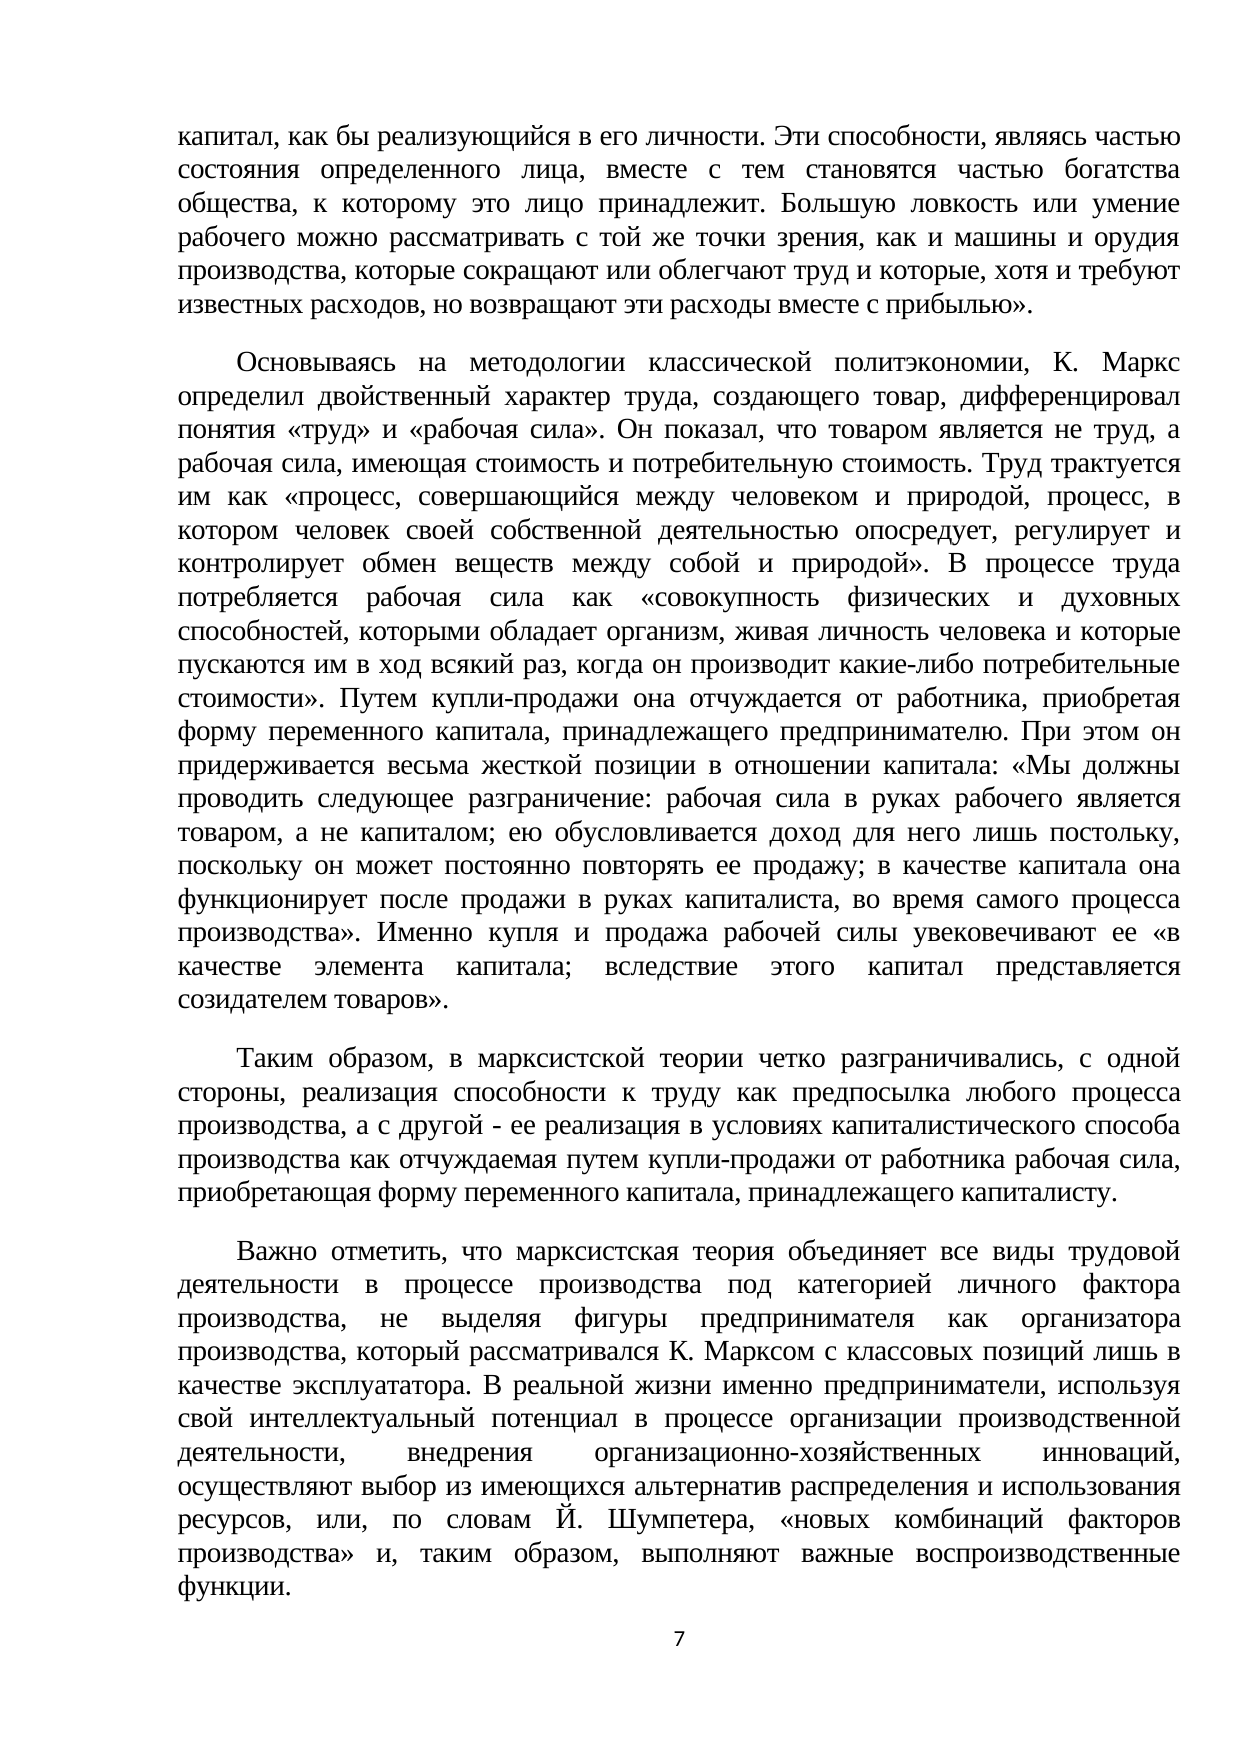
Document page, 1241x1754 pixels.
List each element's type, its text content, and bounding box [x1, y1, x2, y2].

text Таким образом, в марксистской теории четко разграничивались, с одной стороны, реализация способности к труду как предпосылка любого процесса производства, а с другой - ее реализация в условиях капиталистического способа производства как отчуждаемая путем купли-продажи от работника рабочая сила, приобретающая форму переменного капитала, принадлежащего капиталисту. [177, 1040, 1181, 1208]
text Основываясь на методологии классической политэкономии, К. Маркс определил двойственный характер труда, создающего товар, дифференцировал понятия «труд» и «рабочая сила». Он показал, что товаром является не труд, а рабочая сила, имеющая стоимость и потребительную стоимость. Труд трактуется им как «процесс, совершающийся между человеком и природой, процесс, в котором человек своей собственной деятельностью опосредует, регулирует и контролирует обмен веществ между собой и природой». В процессе труда потребляется рабочая сила как «совокупность физических и духовных способностей, которыми обладает организм, живая личность человека и которые пускаются им в ход всякий раз, когда он производит какие-либо потребительные стоимости». Путем купли-продажи она отчуждается от работника, приобретая форму переменного капитала, принадлежащего предпринимателю. При этом он придерживается весьма жесткой позиции в отношении капитала: «Мы должны проводить следующее разграничение: рабочая сила в руках рабочего является товаром, а не капиталом; ею обусловливается доход для него лишь постольку, поскольку он может постоянно повторять ее продажу; в качестве капитала она функционирует после продажи в руках капиталиста, во время самого процесса производства». Именно купля и продажа рабочей силы увековечивают ее «в качестве элемента капитала; вследствие этого капитал представляется созидателем товаров». [177, 344, 1181, 1015]
text Важно отметить, что марксистская теория объединяет все виды трудовой деятельности в процессе производства под категорией личного фактора производства, не выделяя фигуры предпринимателя как организатора производства, который рассматривался К. Марксом с классовых позиций лишь в качестве эксплуататора. В реальной жизни именно предприниматели, используя свой интеллектуальный потенциал в процессе организации производственной деятельности, внедрения организационно-хозяйственных инноваций, осуществляют выбор из имеющихся альтернатив распределения и использования ресурсов, или, по словам Й. Шумпетера, «новых комбинаций факторов производства» и, таким образом, выполняют важные воспроизводственные функции. [177, 1233, 1181, 1602]
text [177, 118, 1181, 319]
